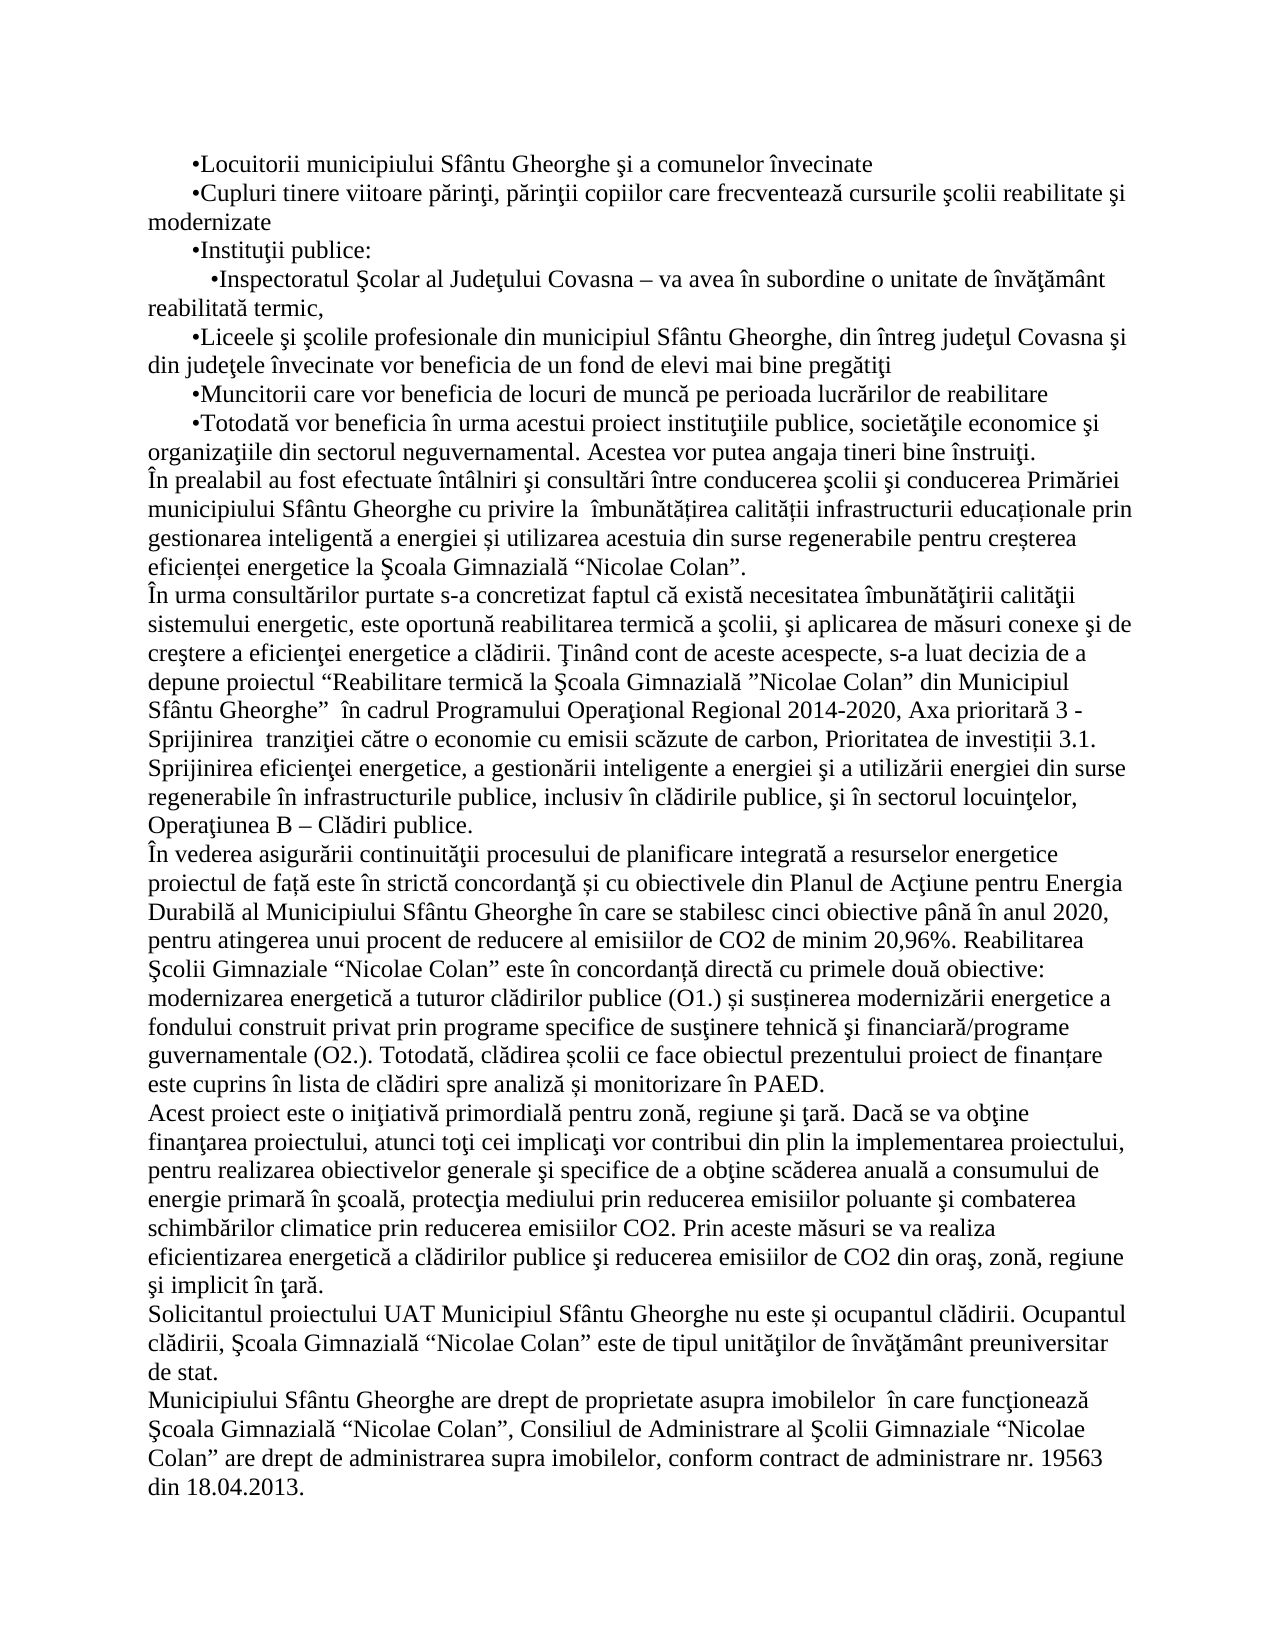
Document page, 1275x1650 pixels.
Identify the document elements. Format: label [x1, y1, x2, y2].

table_header [146, 148, 1135, 1502]
